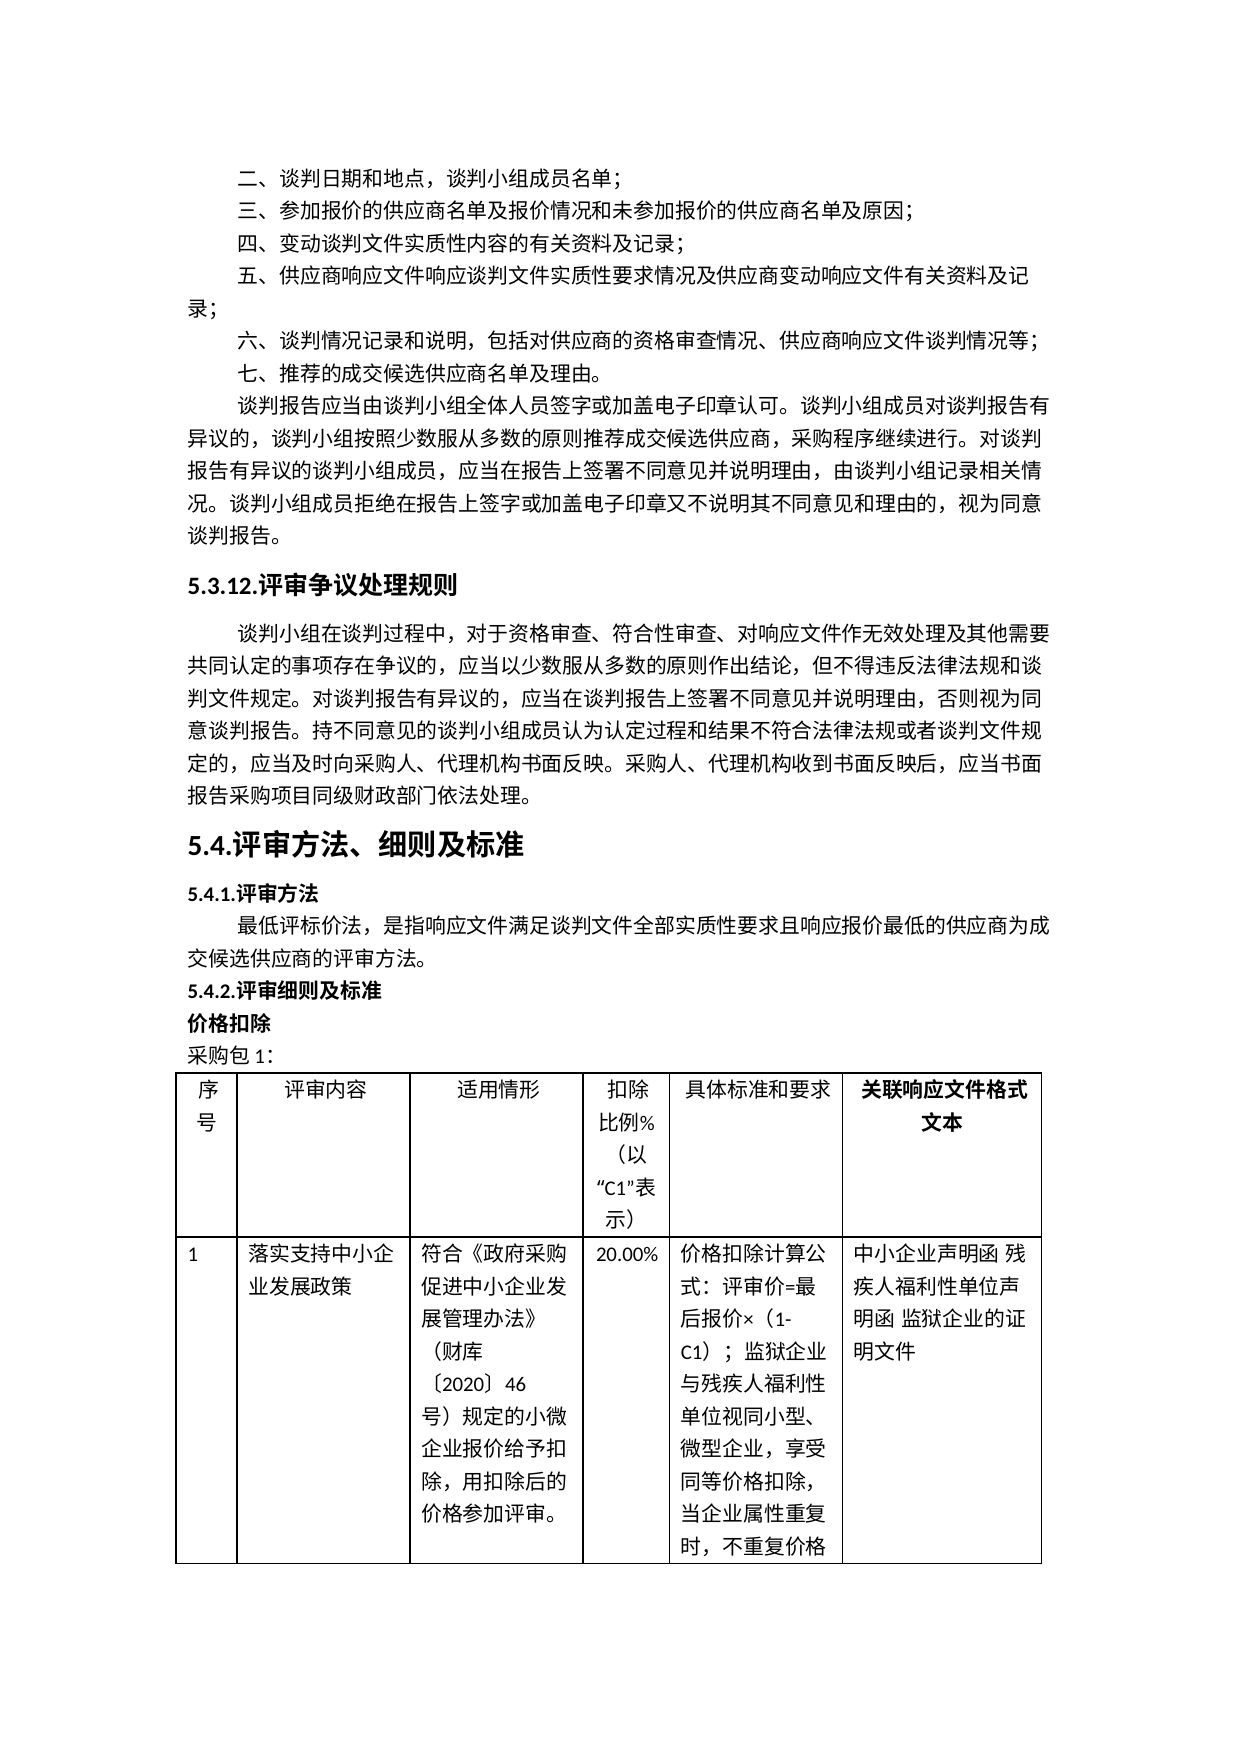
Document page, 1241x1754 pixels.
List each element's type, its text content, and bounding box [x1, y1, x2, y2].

text 谈判报告应当由谈判小组全体人员签字或加盖电子印章认可。谈判小组成员对谈判报告有异议的，谈判小组按照少数服从多数的原则推荐成交候选供应商，采购程序继续进行。对谈判报告有异议的谈判小组成员，应当在报告上签署不同意见并说明理由，由谈判小组记录相关情况。谈判小组成员拒绝在报告上签字或加盖电子印章又不说明其不同意见和理由的，视为同意谈判报告。 [187, 389, 1053, 552]
text 价格扣除 [187, 1007, 1053, 1039]
table_header 评审内容 [238, 1074, 409, 1236]
table_header 具体标准和要求 [670, 1074, 842, 1236]
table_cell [670, 1238, 842, 1563]
table_cell 落实支持中小企业发展政策 [238, 1238, 409, 1563]
text 采购包1： [187, 1039, 1053, 1072]
text 六、谈判情况记录和说明，包括对供应商的资格审查情况、供应商响应文件谈判情况等； [187, 324, 1053, 357]
text 三、参加报价的供应商名单及报价情况和未参加报价的供应商名单及原因； [187, 194, 1053, 227]
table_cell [411, 1238, 582, 1563]
text 四、变动谈判文件实质性内容的有关资料及记录； [187, 227, 1053, 259]
text 5.4.评审方法、细则及标准 [187, 812, 1053, 877]
table_header 序号 [177, 1074, 236, 1236]
text 五、供应商响应文件响应谈判文件实质性要求情况及供应商变动响应文件有关资料及记录； [187, 259, 1053, 324]
table_header 扣除比例%（以“C1”表示） [584, 1074, 669, 1236]
text 5.4.2.评审细则及标准 [187, 974, 1053, 1007]
text 5.4.1.评审方法 [187, 877, 1053, 909]
table_header 适用情形 [411, 1074, 582, 1236]
text 最低评标价法，是指响应文件满足谈判文件全部实质性要求且响应报价最低的供应商为成交候选供应商的评审方法。 [187, 909, 1053, 974]
text 二、谈判日期和地点，谈判小组成员名单； [187, 162, 1053, 194]
table_cell 1 [177, 1238, 236, 1563]
text 七、推荐的成交候选供应商名单及理由。 [187, 357, 1053, 389]
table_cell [843, 1238, 1041, 1563]
table_cell 20.00% [584, 1238, 669, 1563]
text 5.3.12.评审争议处理规则 [187, 552, 1053, 617]
table_header 关联响应文件格式文本 [843, 1074, 1041, 1236]
text 谈判小组在谈判过程中，对于资格审查、符合性审查、对响应文件作无效处理及其他需要共同认定的事项存在争议的，应当以少数服从多数的原则作出结论，但不得违反法律法规和谈判文件规定。对谈判报告有异议的，应当在谈判报告上签署不同意见并说明理由，否则视为同意谈判报告。持不同意见的谈判小组成员认为认定过程和结果不符合法律法规或者谈判文件规定的，应当及时向采购人、代理机构书面反映。采购人、代理机构收到书面反映后，应当书面报告采购项目同级财政部门依法处理。 [187, 617, 1053, 812]
